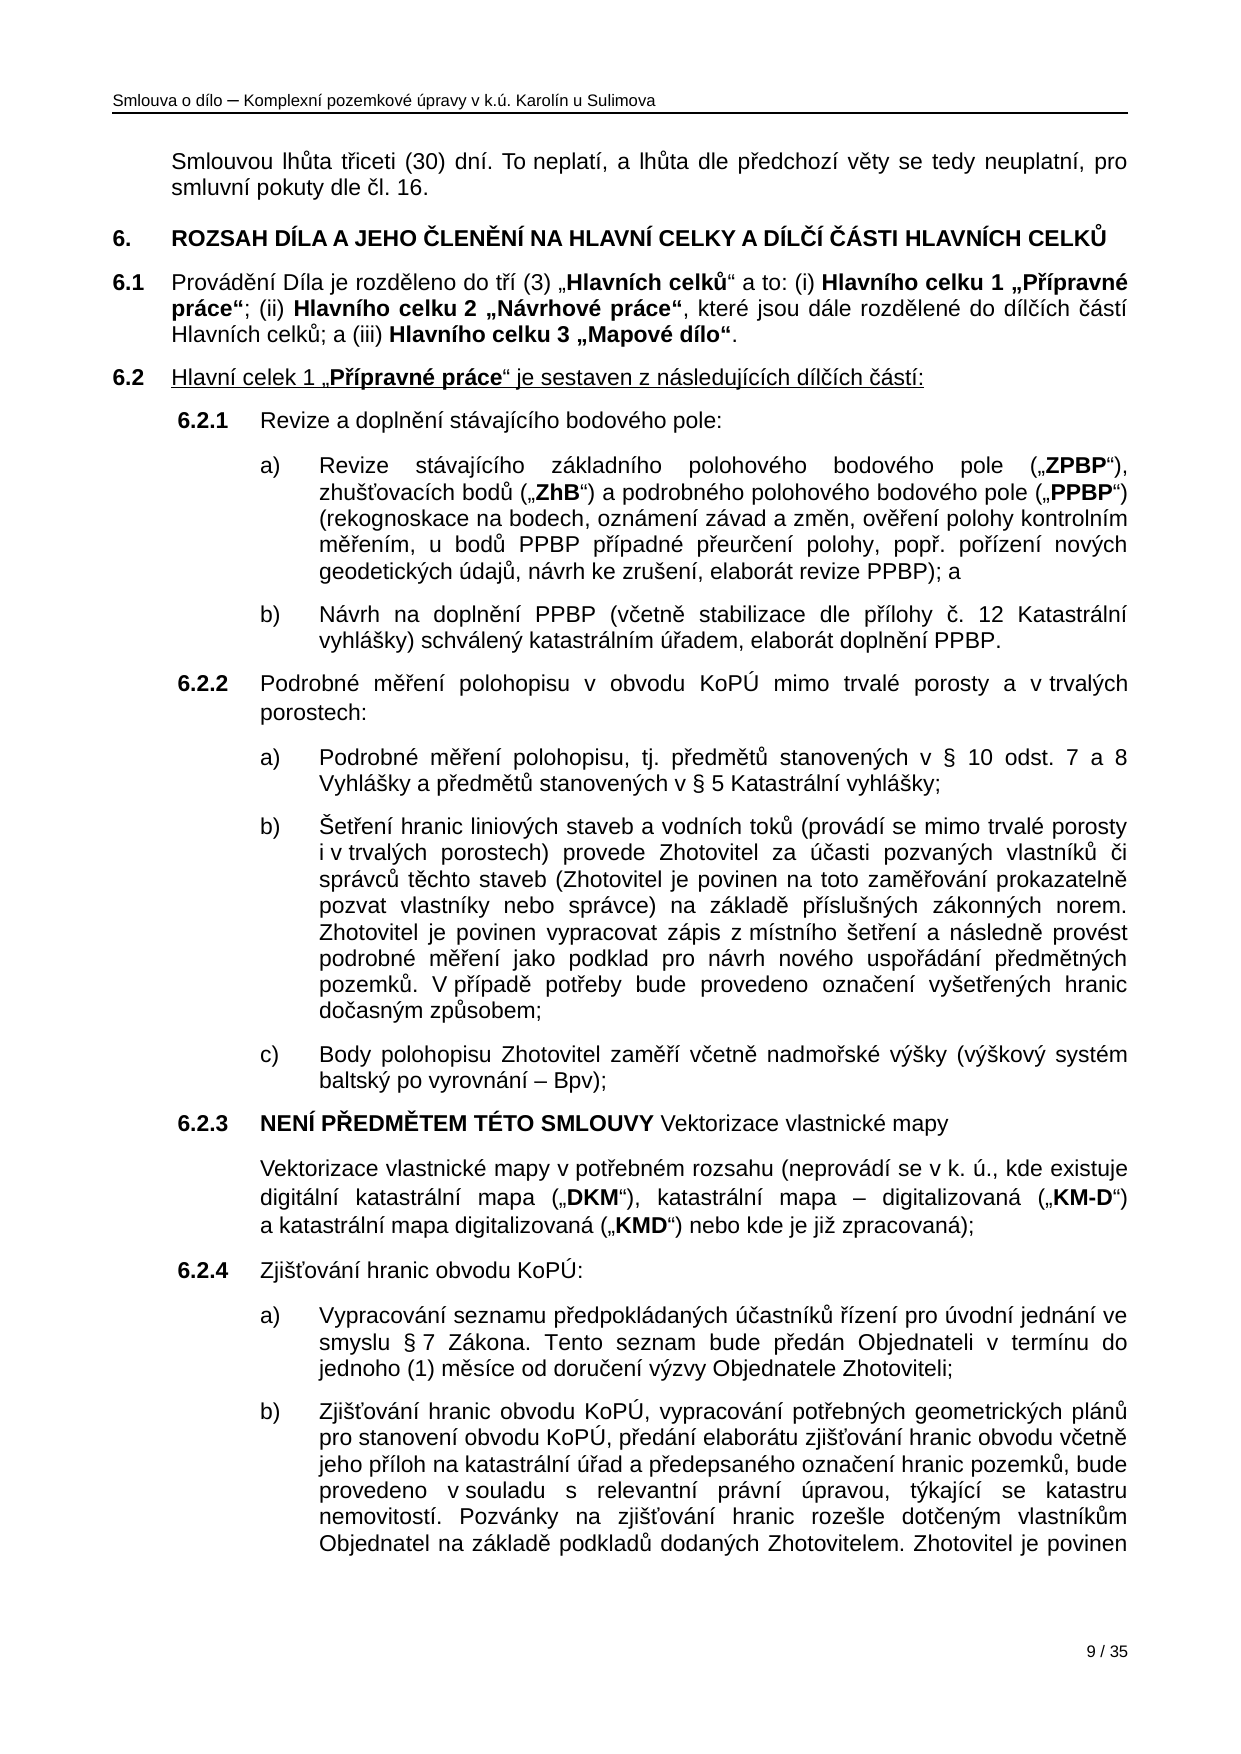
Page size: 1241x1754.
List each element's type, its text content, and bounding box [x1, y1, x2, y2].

list Podrobné měření polohopisu, tj. předmětů stanovených v § 10 odst. 7 a 8 Vyhlášky a předmětů stanovených v § 5 Katastrální vyhlášky; [260, 744, 1128, 796]
text Revize a doplnění stávajícího bodového pole: [177, 407, 1128, 433]
text NENÍ PŘEDMĚTEM TÉTO SMLOUVY Vektorizace vlastnické mapy [177, 1110, 1128, 1136]
text Hlavní celek 1 „Přípravné práce“ je sestaven z následujících dílčích částí: [112, 364, 1128, 391]
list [260, 1398, 1128, 1556]
list Šetření hranic liniových staveb a vodních toků (provádí se mimo trvalé porosty i v trvalých porostech) provede Zhotovitel za účasti pozvaných vlastníků či správců těchto staveb (Zhotovitel je povinen na toto zaměřování prokazatelně pozvat vlastníky nebo správce) na základě příslušných zákonných norem. Zhotovitel je povinen vypracovat zápis z místního šetření a následně provést podrobné měření jako podklad pro návrh nového uspořádání předmětných pozemků. V případě potřeby bude provedeno označení vyšetřených hranic dočasným způsobem; [260, 813, 1128, 1024]
list Vypracování seznamu předpokládaných účastníků řízení pro úvodní jednání ve smyslu § 7 Zákona. Tento seznam bude předán Objednateli v termínu do jednoho (1) měsíce od doručení výzvy Objednatele Zhotoviteli; [260, 1302, 1128, 1381]
list Vektorizace vlastnické mapy v potřebném rozsahu (neprovádí se v k. ú., kde existuje digitální katastrální mapa („DKM“), katastrální mapa – digitalizovaná („KM-D“) a katastrální mapa digitalizovaná („KMD“) nebo kde je již zpracovaná); [260, 1155, 1128, 1238]
text Provádění Díla je rozděleno do tří (3) „Hlavních celků“ a to: (i) Hlavního celku 1 „Přípravné práce“; (ii) Hlavního celku 2 „Návrhové práce“, které jsou dále rozdělené do dílčích částí Hlavních celků; a (iii) Hlavního celku 3 „Mapové dílo“. [112, 268, 1128, 347]
text Podrobné měření polohopisu v obvodu KoPÚ mimo trvalé porosty a v trvalých porostech: [177, 670, 1128, 725]
text Zjišťování hranic obvodu KoPÚ: [177, 1257, 1128, 1283]
text Rozsah díla a jeho členění na hlavní celky a dílčí části Hlavních celků [112, 225, 1128, 252]
list Návrh na doplnění PPBP (včetně stabilizace dle přílohy č. 12 Katastrální vyhlášky) schválený katastrálním úřadem, elaborát doplnění PPBP. [260, 601, 1128, 653]
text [112, 148, 1128, 200]
list Revize stávajícího základního polohového bodového pole („ZPBP“), zhušťovacích bodů („ZhB“) a podrobného polohového bodového pole („PPBP“) (rekognoskace na bodech, oznámení závad a změn, ověření polohy kontrolním měřením, u bodů PPBP případné přeurčení polohy, popř. pořízení nových geodetických údajů, návrh ke zrušení, elaborát revize PPBP); a [260, 452, 1128, 584]
list Body polohopisu Zhotovitel zaměří včetně nadmořské výšky (výškový systém baltský po vyrovnání – Bpv); [260, 1041, 1128, 1093]
